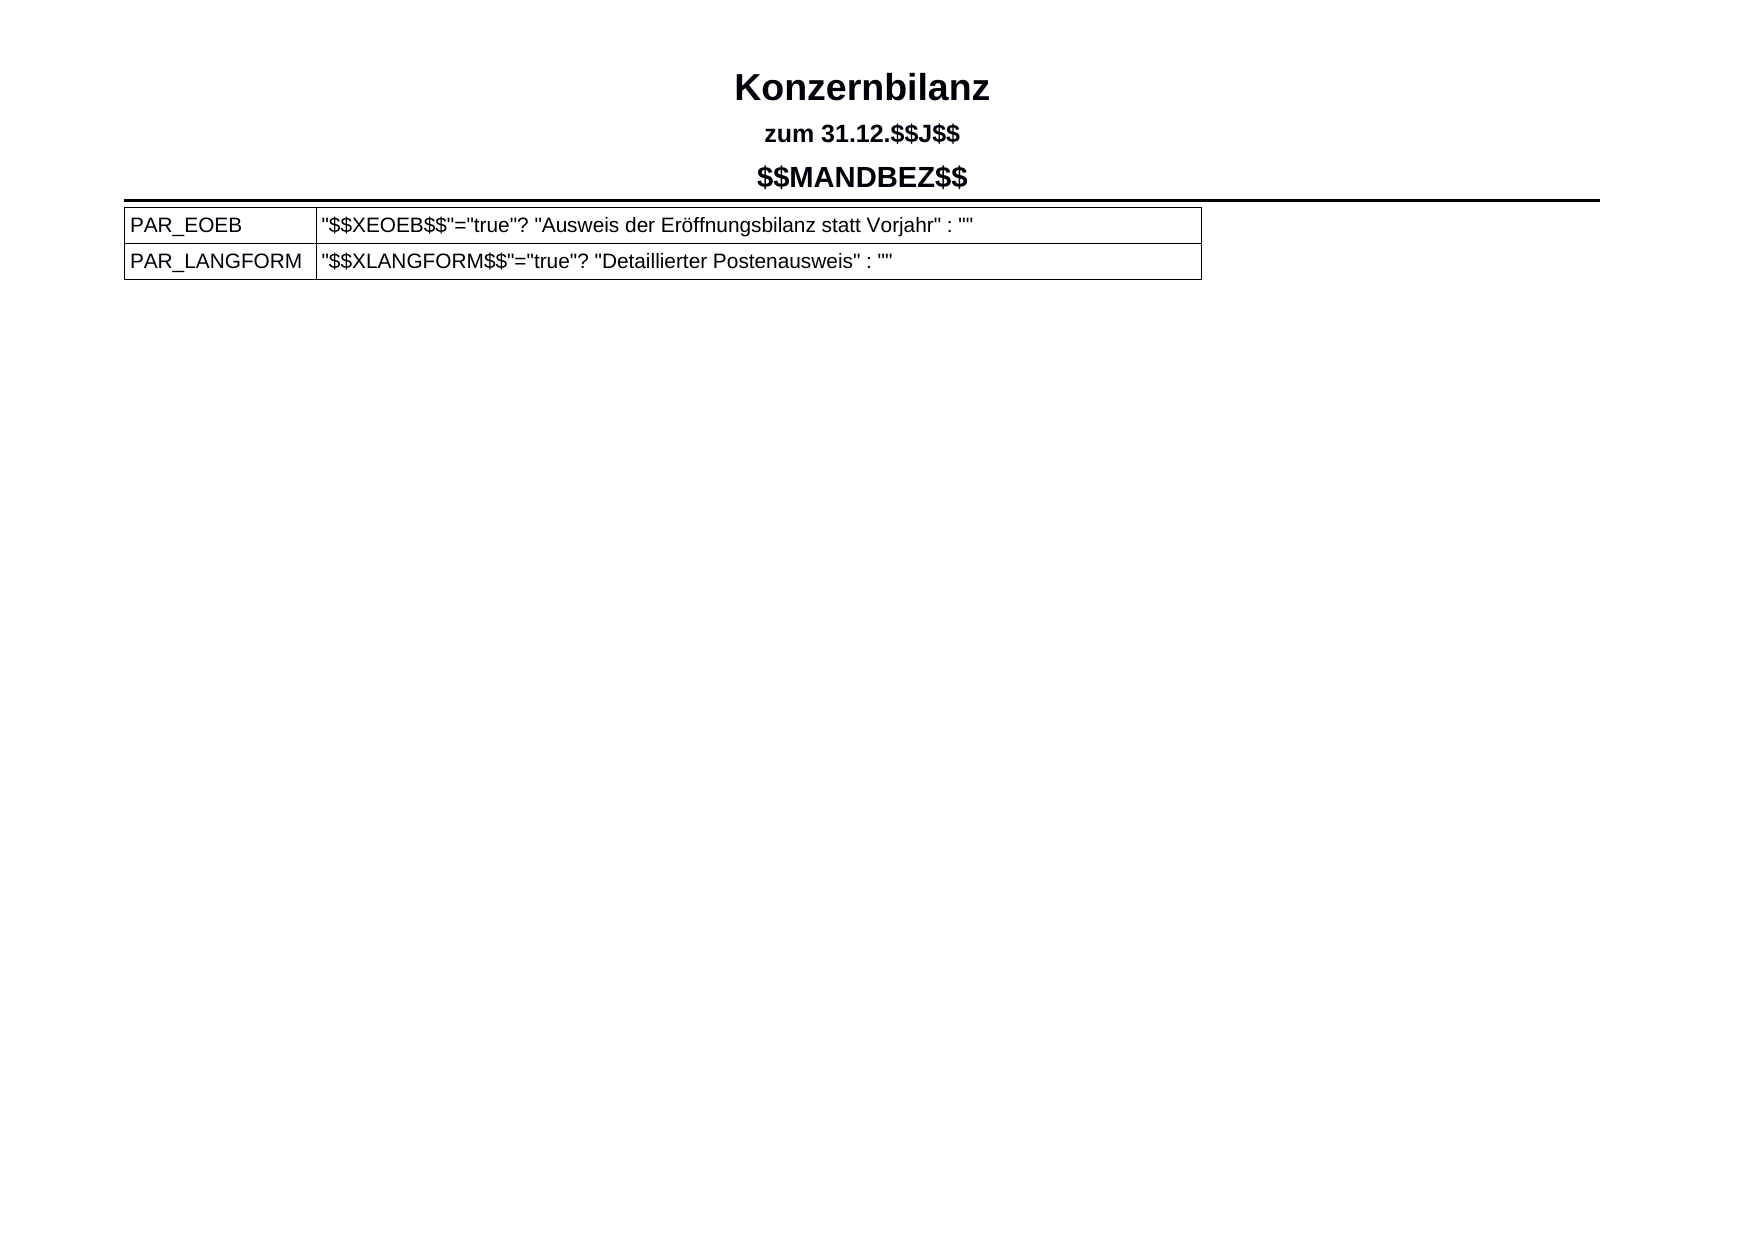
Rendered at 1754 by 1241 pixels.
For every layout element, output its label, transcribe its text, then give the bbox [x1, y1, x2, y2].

table_cell "$$XLANGFORM$$"="true"? "Detaillierter Postenausweis" : "" [317, 244, 1201, 279]
table_cell PAR_EOEB [125, 208, 316, 243]
table_cell "$$XEOEB$$"="true"? "Ausweis der Eröffnungsbilanz statt Vorjahr" : "" [317, 208, 1201, 243]
table_cell PAR_LANGFORM [125, 244, 316, 279]
